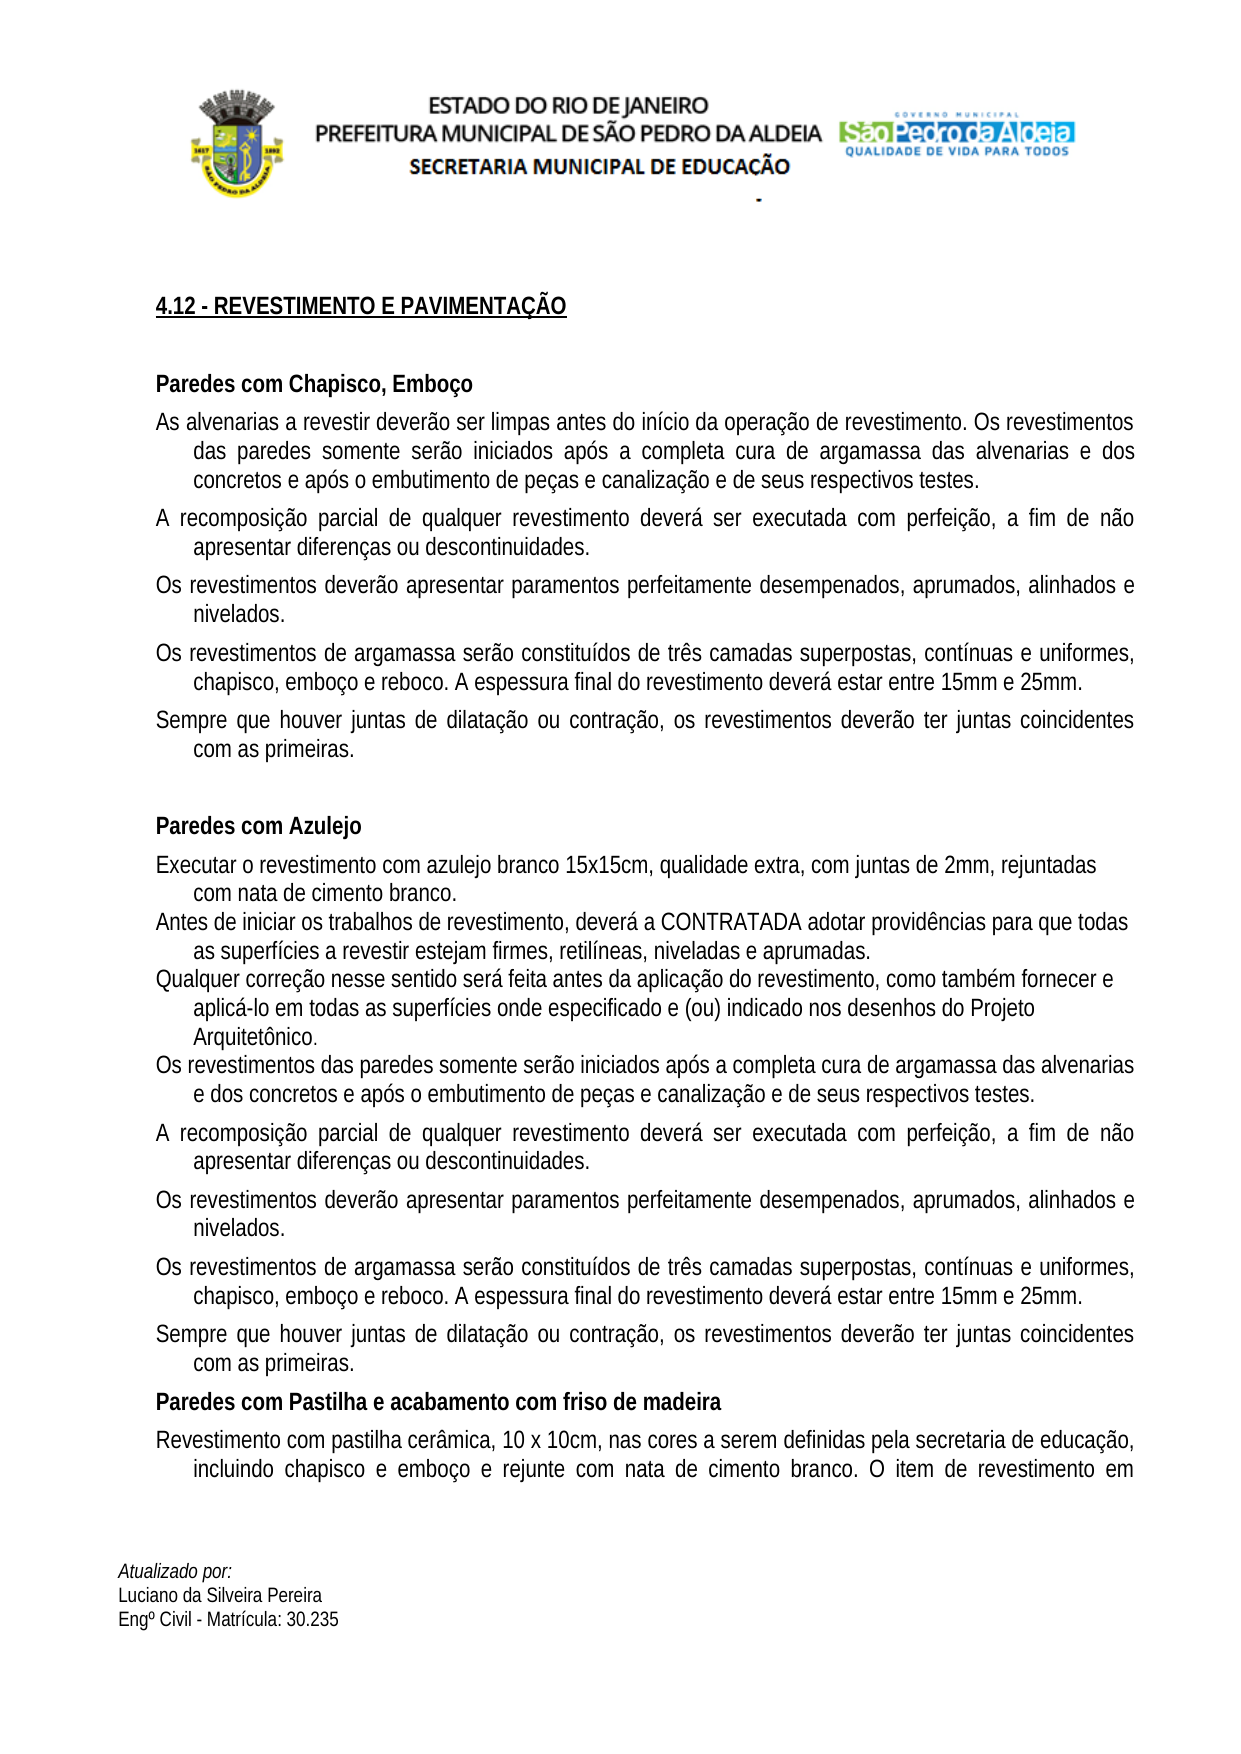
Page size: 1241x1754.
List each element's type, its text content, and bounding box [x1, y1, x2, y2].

text Sempre que houver juntas de dilatação ou contração, os revestimentos deverão ter juntas coincidentes com as primeiras. [156, 1319, 1137, 1377]
picture [167, 75, 1088, 210]
text Os revestimentos de argamassa serão constituídos de três camadas superpostas, contínuas e uniformes, chapisco, emboço e reboco. A espessura final do revestimento deverá estar entre 15mm e 25mm. [156, 1252, 1137, 1309]
text A recomposição parcial de qualquer revestimento deverá ser executada com perfeição, a fim de não apresentar diferenças ou descontinuidades. [156, 1117, 1137, 1175]
list Paredes com Chapisco, Emboço [156, 369, 1137, 397]
text Antes de iniciar os trabalhos de revestimento, deverá a CONTRATADA adotar providências para que todas as superfícies a revestir estejam firmes, retilíneas, niveladas e aprumadas. [156, 907, 1137, 964]
text Sempre que houver juntas de dilatação ou contração, os revestimentos deverão ter juntas coincidentes com as primeiras. [156, 705, 1137, 762]
list Paredes com Pastilha e acabamento com friso de madeira [156, 1387, 1137, 1415]
text As alvenarias a revestir deverão ser limpas antes do início da operação de revestimento. Os revestimentos das paredes somente serão iniciados após a completa cura de argamassa das alvenarias e dos concretos e após o embutimento de peças e canalização e de seus respectivos testes. [156, 407, 1137, 493]
text Os revestimentos deverão apresentar paramentos perfeitamente desempenados, aprumados, alinhados e nivelados. [156, 571, 1137, 628]
text Qualquer correção nesse sentido será feita antes da aplicação do revestimento, como também fornecer e aplicá-lo em todas as superfícies onde especificado e (ou) indicado nos desenhos do Projeto Arquitetônico. [156, 964, 1137, 1050]
list Paredes com Azulejo [156, 811, 1137, 840]
text Os revestimentos das paredes somente serão iniciados após a completa cura de argamassa das alvenarias e dos concretos e após o embutimento de peças e canalização e de seus respectivos testes. [156, 1050, 1137, 1107]
text A recomposição parcial de qualquer revestimento deverá ser executada com perfeição, a fim de não apresentar diferenças ou descontinuidades. [156, 503, 1137, 561]
text Os revestimentos de argamassa serão constituídos de três camadas superpostas, contínuas e uniformes, chapisco, emboço e reboco. A espessura final do revestimento deverá estar entre 15mm e 25mm. [156, 638, 1137, 695]
text Executar o revestimento com azulejo branco 15x15cm, qualidade extra, com juntas de 2mm, rejuntadas com nata de cimento branco. [156, 850, 1137, 907]
list 4.12 - REVESTIMENTO E PAVIMENTAÇÃO [156, 291, 1137, 320]
text Os revestimentos deverão apresentar paramentos perfeitamente desempenados, aprumados, alinhados e nivelados. [156, 1185, 1137, 1242]
